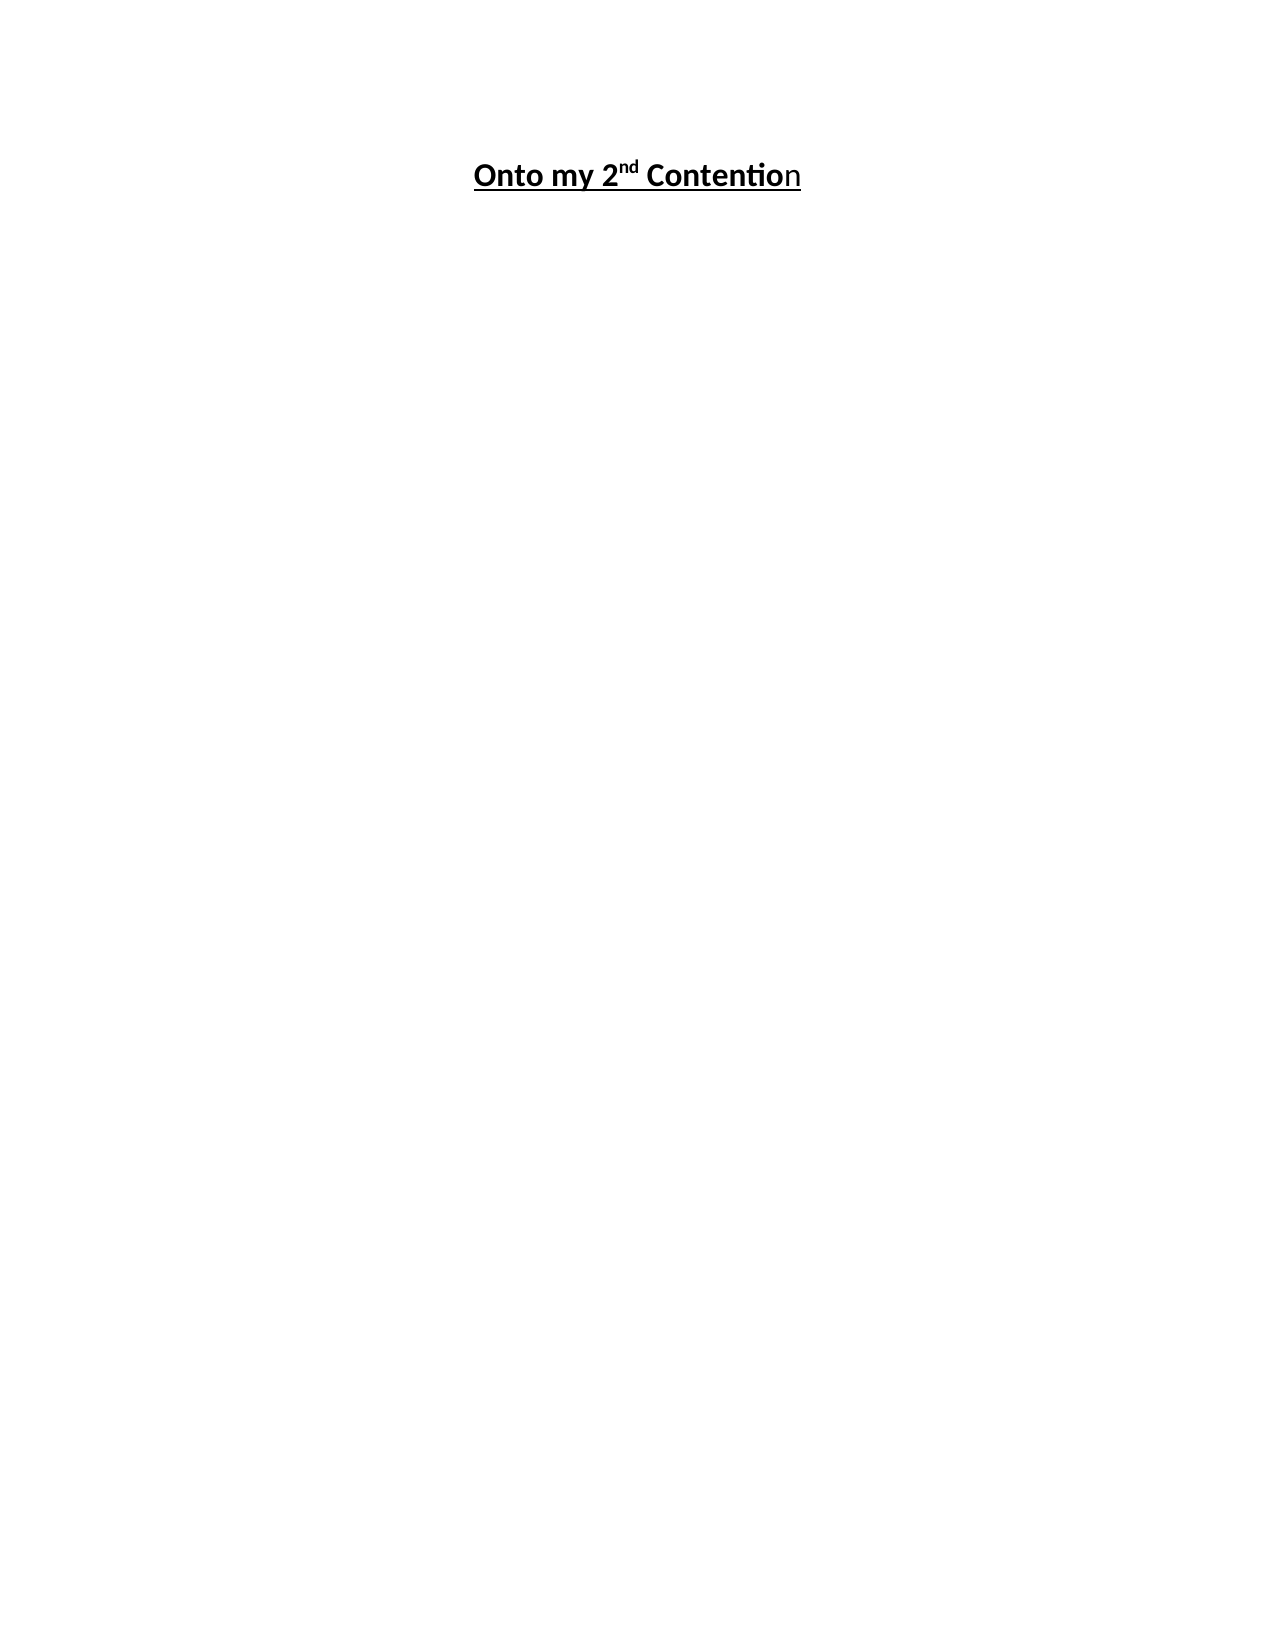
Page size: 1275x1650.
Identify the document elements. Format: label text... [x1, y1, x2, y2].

subtitle Onto my 2nd Contention [187, 154, 1087, 195]
